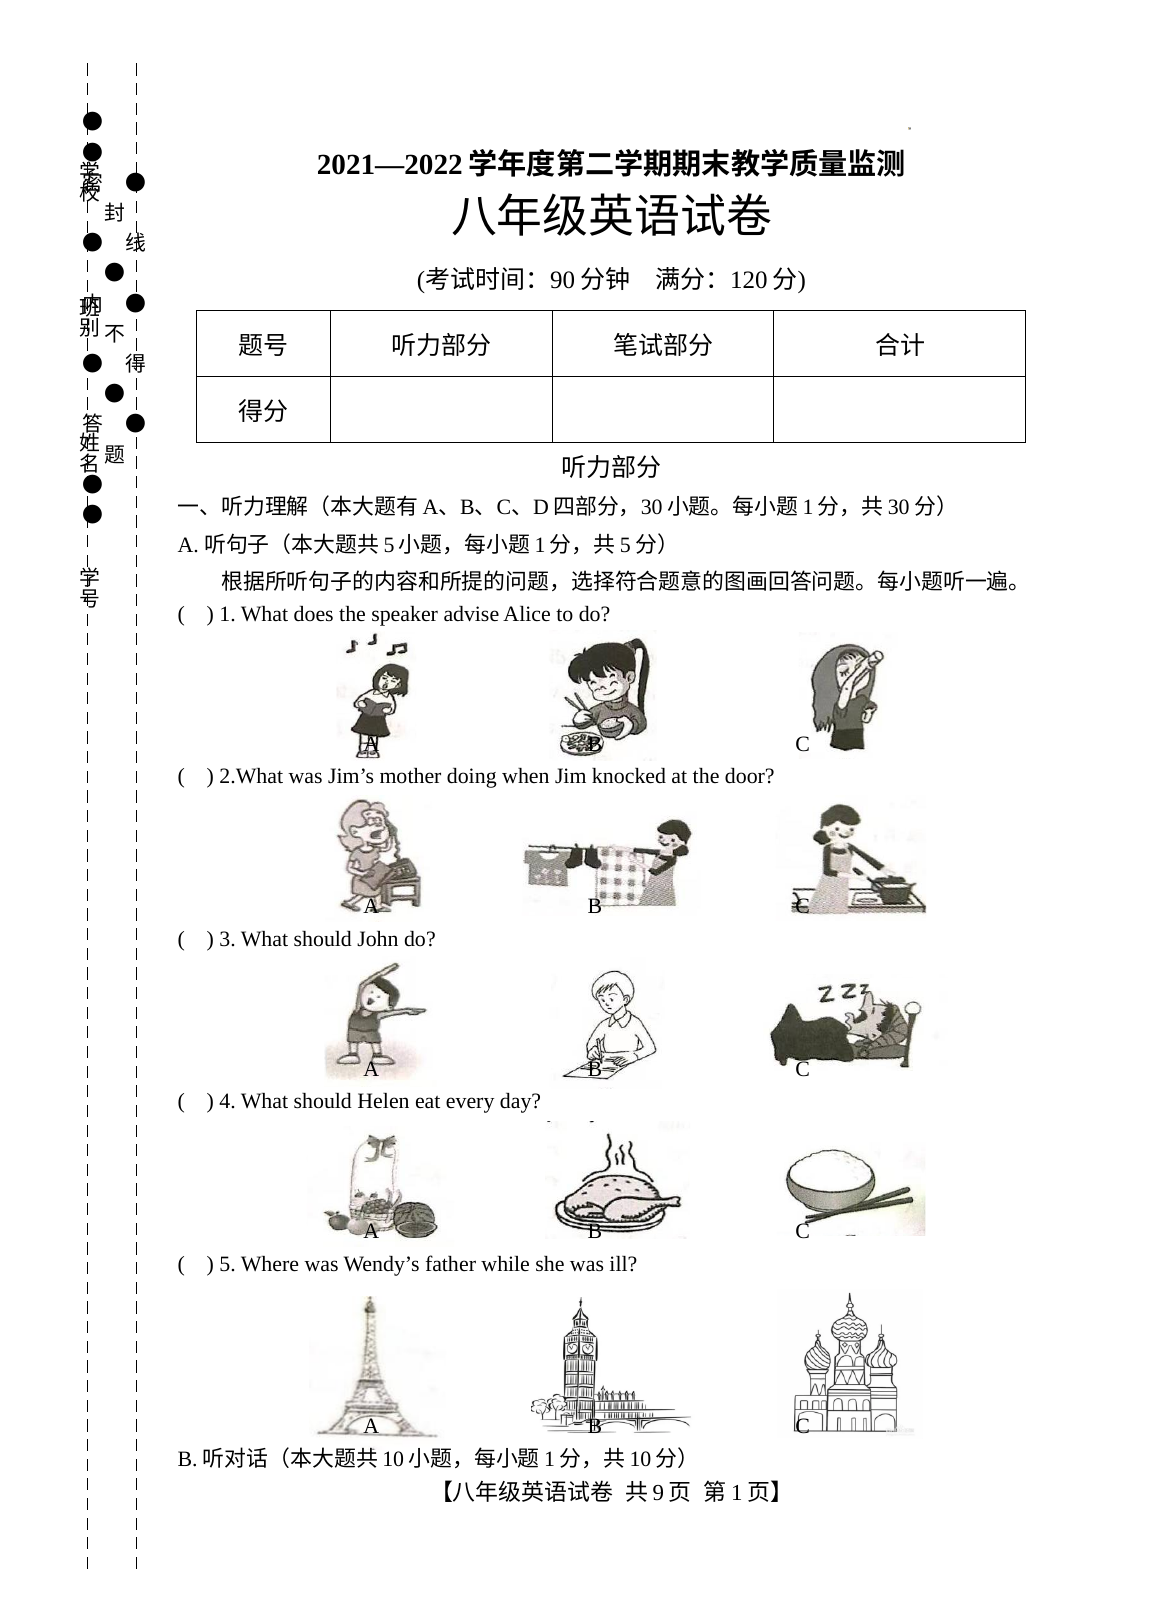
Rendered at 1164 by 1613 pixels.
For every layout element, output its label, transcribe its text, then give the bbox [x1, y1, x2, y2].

text A B C [177, 890, 1045, 922]
text A B C [177, 1215, 1045, 1247]
picture [761, 974, 949, 1052]
table_cell [331, 377, 552, 442]
table_header 笔试部分 [553, 311, 773, 376]
text ( ) 2.What was Jim’s mother doing when Jim knocked at the door? [177, 760, 1045, 792]
picture [306, 1126, 455, 1215]
text A B C [177, 1410, 1045, 1442]
text 2021—2022学年度第二学期期末教学质量监测 [177, 141, 1045, 182]
text ( ) 4. What should Helen eat every day? [177, 1085, 1045, 1117]
text B. 听对话（本大题共10小题，每小题1分，共10分） [177, 1442, 1045, 1473]
text A B C [177, 727, 1045, 760]
picture [776, 1142, 926, 1215]
table_header 合计 [774, 311, 1025, 376]
picture [324, 955, 437, 1052]
picture [325, 795, 433, 890]
table_header 题号 [197, 311, 330, 376]
picture [548, 630, 657, 727]
table_cell [774, 377, 1025, 442]
picture [336, 631, 417, 727]
text ( ) 1. What does the speaker advise Alice to do? [177, 597, 1045, 630]
picture [545, 1121, 691, 1215]
text 听力部分 [177, 443, 1045, 485]
picture [777, 1289, 923, 1410]
picture [798, 632, 898, 727]
text (考试时间：90分钟 满分：120分) [177, 245, 1045, 310]
text 一、听力理解（本大题有A、B、C、D四部分，30小题。每小题1分，共30分） [177, 485, 1045, 522]
text ( ) 3. What should John do? [177, 922, 1045, 955]
table_header 听力部分 [331, 311, 552, 376]
text A. 听句子（本大题共5小题，每小题1分，共5分） [177, 522, 1045, 560]
picture [775, 795, 927, 890]
text 八年级英语试卷 [177, 182, 1045, 245]
table_cell 得分 [197, 377, 330, 442]
text 根据所听句子的内容和所提的问题，选择符合题意的图画回答问题。每小题听一遍。 [177, 560, 1045, 597]
text ( ) 5. Where was Wendy’s father while she was ill? [177, 1247, 1045, 1280]
picture [521, 811, 701, 890]
picture [548, 957, 665, 1052]
picture [309, 1296, 447, 1410]
text A B C [177, 1052, 1045, 1085]
table_cell [553, 377, 773, 442]
picture [531, 1297, 697, 1410]
